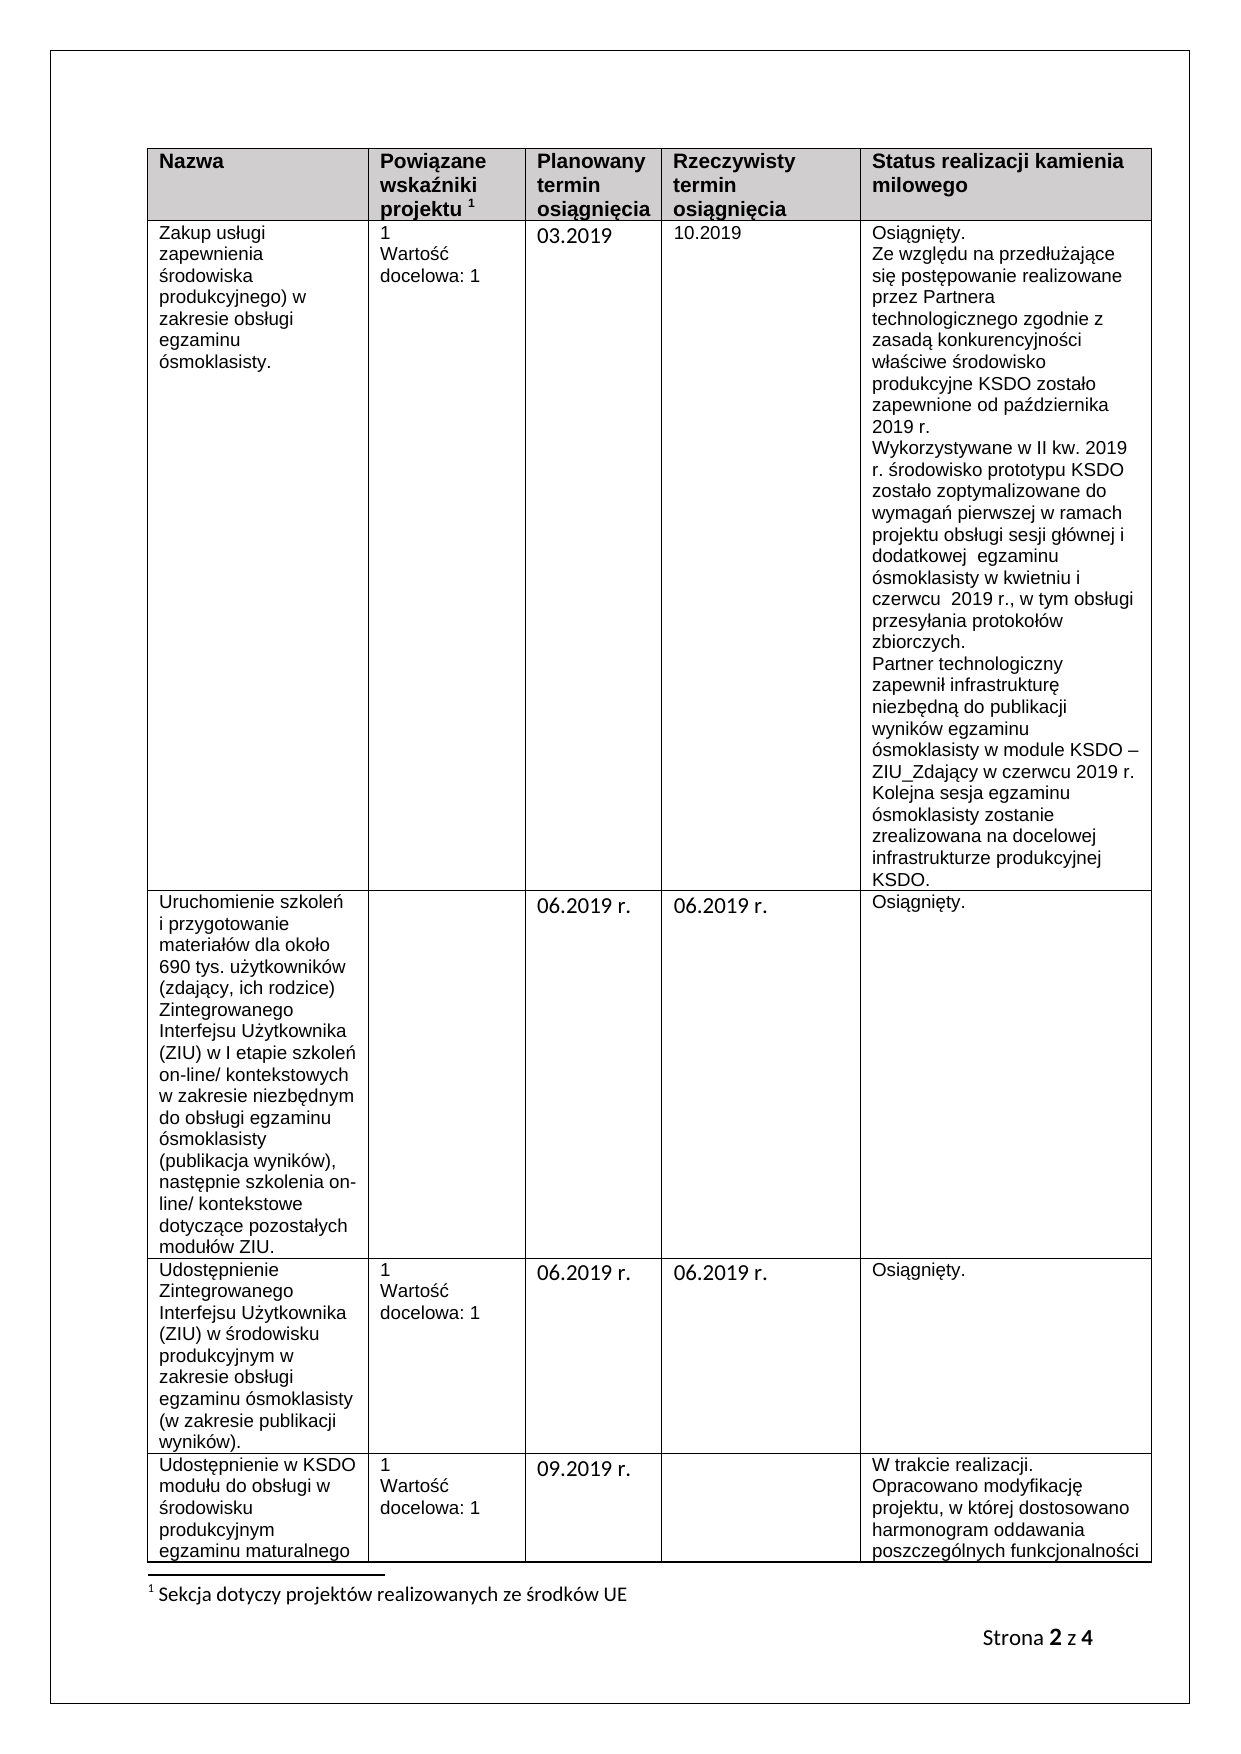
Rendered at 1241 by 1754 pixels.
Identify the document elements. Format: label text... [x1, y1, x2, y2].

table_cell Osiągnięty. [861, 1259, 1151, 1453]
table_header Powiązane wskaźniki projektu [369, 149, 525, 220]
table_header Status realizacji kamienia milowego [861, 149, 1151, 220]
table_cell Zakup usługi zapewnienia środowiska produkcyjnego) w zakresie obsługi egzaminu ósmoklasisty. [148, 221, 368, 890]
table_header Nazwa [148, 149, 368, 220]
table_cell 06.2019 r. [662, 1259, 860, 1453]
table_cell 1 Wartość docelowa: 1 [369, 1454, 525, 1561]
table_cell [861, 1454, 1151, 1561]
table_cell [369, 891, 525, 1257]
table_cell Udostępnienie Zintegrowanego Interfejsu Użytkownika (ZIU) w środowisku produkcyjnym w zakresie obsługi egzaminu ósmoklasisty (w zakresie publikacji wyników). [148, 1259, 368, 1453]
table_header Planowany termin osiągnięcia [526, 149, 661, 220]
table_cell 06.2019 r. [526, 891, 661, 1257]
table_cell Uruchomienie szkoleń i przygotowanie materiałów dla około 690 tys. użytkowników (zdający, ich rodzice) Zintegrowanego Interfejsu Użytkownika (ZIU) w I etapie szkoleń on-line/ kontekstowych w zakresie niezbędnym do obsługi egzaminu ósmoklasisty (publikacja wyników), następnie szkolenia on-line/ kontekstowe dotyczące pozostałych modułów ZIU. [148, 891, 368, 1257]
table_cell 06.2019 r. [526, 1259, 661, 1453]
table_header Rzeczywisty termin osiągnięcia [662, 149, 860, 220]
table_cell 09.2019 r. [526, 1454, 661, 1561]
table_cell 1 Wartość docelowa: 1 [369, 221, 525, 890]
table_cell [662, 1454, 860, 1561]
table_cell Osiągnięty. [861, 891, 1151, 1257]
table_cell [148, 1454, 368, 1561]
table_cell 03.2019 [526, 221, 661, 890]
table_cell Osiągnięty. Ze względu na przedłużające się postępowanie realizowane przez Partnera technologicznego zgodnie z zasadą konkurencyjności właściwe środowisko produkcyjne KSDO zostało zapewnione od października 2019 r. Wykorzystywane w II kw. 2019 r. środowisko prototypu KSDO zostało zoptymalizowane do wymagań pierwszej w ramach projektu obsługi sesji głównej i dodatkowej egzaminu ósmoklasisty w kwietniu i czerwcu 2019 r., w tym obsługi przesyłania protokołów zbiorczych. Partner technologiczny zapewnił infrastrukturę niezbędną do publikacji wyników egzaminu ósmoklasisty w module KSDO – ZIU_Zdający w czerwcu 2019 r. Kolejna sesja egzaminu ósmoklasisty zostanie zrealizowana na docelowej infrastrukturze produkcyjnej KSDO. [861, 221, 1151, 890]
table_cell 1 Wartość docelowa: 1 [369, 1259, 525, 1453]
table_cell 10.2019 [662, 221, 860, 890]
table_cell 06.2019 r. [662, 891, 860, 1257]
